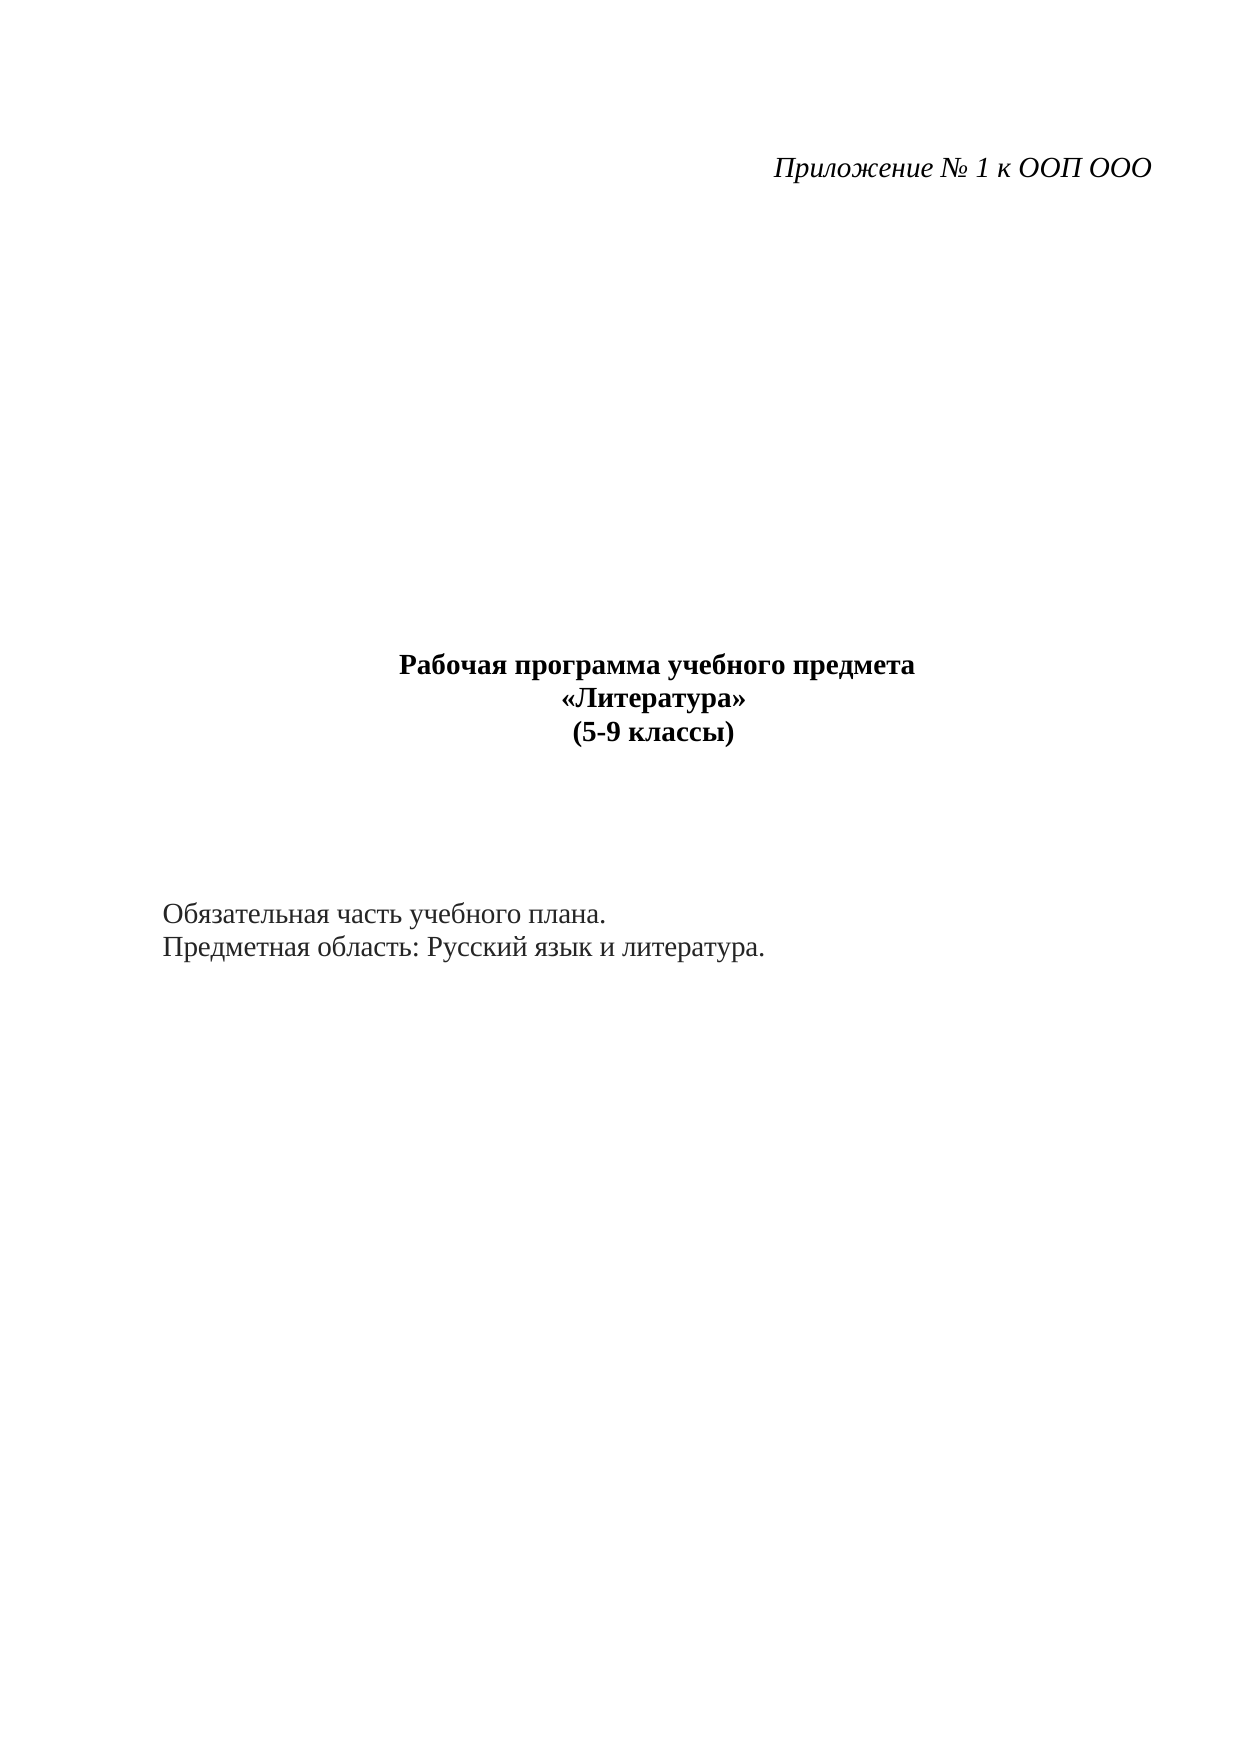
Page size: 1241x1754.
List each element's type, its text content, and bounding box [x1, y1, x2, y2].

text Рабочая программа учебного предмета [118, 647, 1152, 680]
text «Литература» (5-9 классы) [118, 680, 1152, 747]
text Обязательная часть учебного плана. [118, 896, 1152, 929]
text Предметная область: Русский язык и литература. [118, 929, 1152, 963]
text Приложение № 1 к ООП ООО [118, 150, 1152, 183]
